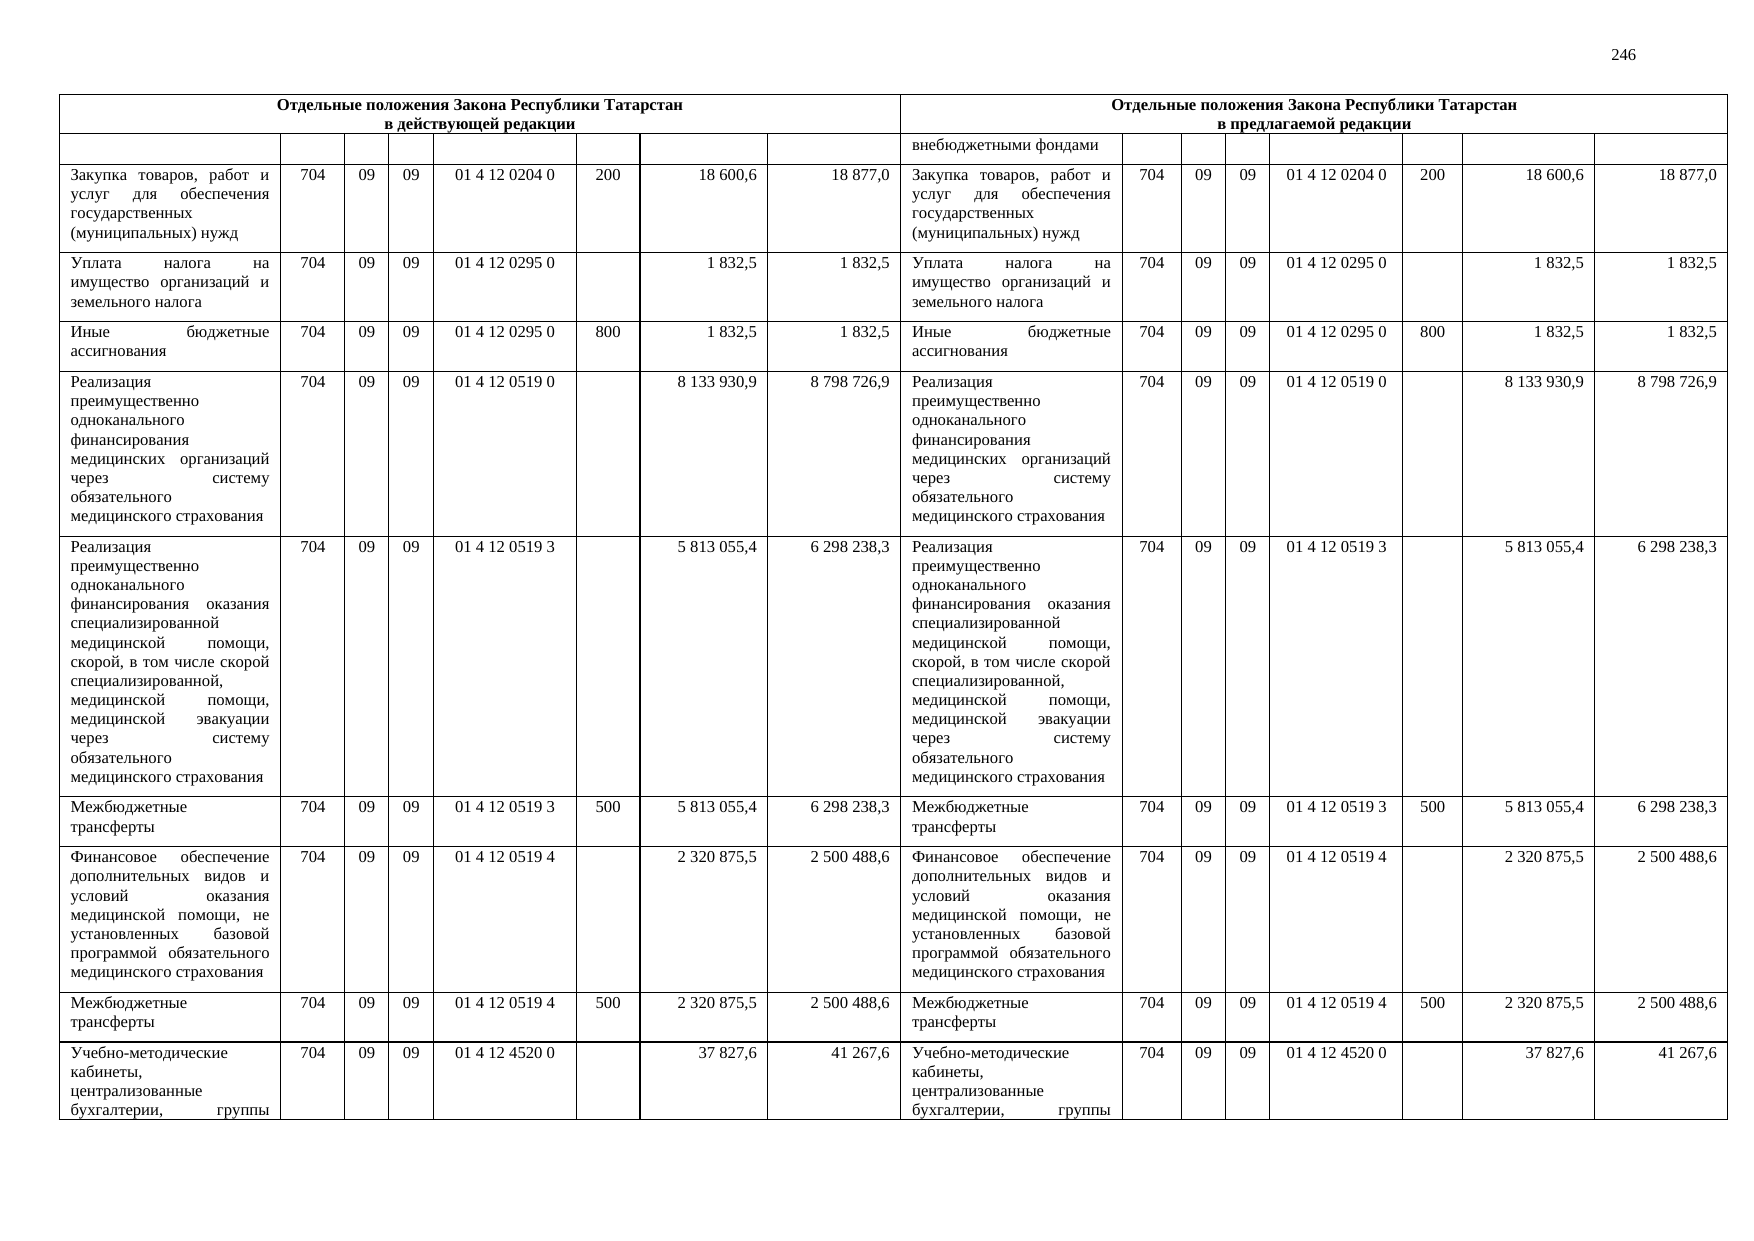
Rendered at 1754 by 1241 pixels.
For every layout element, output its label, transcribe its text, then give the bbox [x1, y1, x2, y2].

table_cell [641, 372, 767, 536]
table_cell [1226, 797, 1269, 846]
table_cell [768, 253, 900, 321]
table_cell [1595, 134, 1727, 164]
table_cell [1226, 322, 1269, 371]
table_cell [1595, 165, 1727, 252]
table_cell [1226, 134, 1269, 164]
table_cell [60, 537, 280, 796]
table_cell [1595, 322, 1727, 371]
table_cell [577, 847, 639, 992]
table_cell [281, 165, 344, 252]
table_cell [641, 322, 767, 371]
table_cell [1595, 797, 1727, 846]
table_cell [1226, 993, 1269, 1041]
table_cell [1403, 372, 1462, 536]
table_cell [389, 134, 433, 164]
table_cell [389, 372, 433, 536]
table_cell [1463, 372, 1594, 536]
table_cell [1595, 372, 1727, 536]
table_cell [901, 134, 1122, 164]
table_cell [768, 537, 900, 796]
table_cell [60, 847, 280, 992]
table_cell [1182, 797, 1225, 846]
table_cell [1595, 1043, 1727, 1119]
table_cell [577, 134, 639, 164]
table_header Отдельные положения Закона Республики Татарстан в предлагаемой редакции [901, 95, 1727, 133]
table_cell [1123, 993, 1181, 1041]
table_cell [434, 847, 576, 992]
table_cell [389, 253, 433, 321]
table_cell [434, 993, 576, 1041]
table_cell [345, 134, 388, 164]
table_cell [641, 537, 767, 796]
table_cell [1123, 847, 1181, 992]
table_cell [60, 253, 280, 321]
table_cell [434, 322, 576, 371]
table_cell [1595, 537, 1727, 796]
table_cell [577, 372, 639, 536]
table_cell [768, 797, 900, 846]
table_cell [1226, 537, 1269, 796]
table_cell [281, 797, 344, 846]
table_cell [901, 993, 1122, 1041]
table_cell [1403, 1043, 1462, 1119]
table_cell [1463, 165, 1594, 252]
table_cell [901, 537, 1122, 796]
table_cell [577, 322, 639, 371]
table_header Отдельные положения Закона Республики Татарстан в действующей редакции [60, 95, 900, 133]
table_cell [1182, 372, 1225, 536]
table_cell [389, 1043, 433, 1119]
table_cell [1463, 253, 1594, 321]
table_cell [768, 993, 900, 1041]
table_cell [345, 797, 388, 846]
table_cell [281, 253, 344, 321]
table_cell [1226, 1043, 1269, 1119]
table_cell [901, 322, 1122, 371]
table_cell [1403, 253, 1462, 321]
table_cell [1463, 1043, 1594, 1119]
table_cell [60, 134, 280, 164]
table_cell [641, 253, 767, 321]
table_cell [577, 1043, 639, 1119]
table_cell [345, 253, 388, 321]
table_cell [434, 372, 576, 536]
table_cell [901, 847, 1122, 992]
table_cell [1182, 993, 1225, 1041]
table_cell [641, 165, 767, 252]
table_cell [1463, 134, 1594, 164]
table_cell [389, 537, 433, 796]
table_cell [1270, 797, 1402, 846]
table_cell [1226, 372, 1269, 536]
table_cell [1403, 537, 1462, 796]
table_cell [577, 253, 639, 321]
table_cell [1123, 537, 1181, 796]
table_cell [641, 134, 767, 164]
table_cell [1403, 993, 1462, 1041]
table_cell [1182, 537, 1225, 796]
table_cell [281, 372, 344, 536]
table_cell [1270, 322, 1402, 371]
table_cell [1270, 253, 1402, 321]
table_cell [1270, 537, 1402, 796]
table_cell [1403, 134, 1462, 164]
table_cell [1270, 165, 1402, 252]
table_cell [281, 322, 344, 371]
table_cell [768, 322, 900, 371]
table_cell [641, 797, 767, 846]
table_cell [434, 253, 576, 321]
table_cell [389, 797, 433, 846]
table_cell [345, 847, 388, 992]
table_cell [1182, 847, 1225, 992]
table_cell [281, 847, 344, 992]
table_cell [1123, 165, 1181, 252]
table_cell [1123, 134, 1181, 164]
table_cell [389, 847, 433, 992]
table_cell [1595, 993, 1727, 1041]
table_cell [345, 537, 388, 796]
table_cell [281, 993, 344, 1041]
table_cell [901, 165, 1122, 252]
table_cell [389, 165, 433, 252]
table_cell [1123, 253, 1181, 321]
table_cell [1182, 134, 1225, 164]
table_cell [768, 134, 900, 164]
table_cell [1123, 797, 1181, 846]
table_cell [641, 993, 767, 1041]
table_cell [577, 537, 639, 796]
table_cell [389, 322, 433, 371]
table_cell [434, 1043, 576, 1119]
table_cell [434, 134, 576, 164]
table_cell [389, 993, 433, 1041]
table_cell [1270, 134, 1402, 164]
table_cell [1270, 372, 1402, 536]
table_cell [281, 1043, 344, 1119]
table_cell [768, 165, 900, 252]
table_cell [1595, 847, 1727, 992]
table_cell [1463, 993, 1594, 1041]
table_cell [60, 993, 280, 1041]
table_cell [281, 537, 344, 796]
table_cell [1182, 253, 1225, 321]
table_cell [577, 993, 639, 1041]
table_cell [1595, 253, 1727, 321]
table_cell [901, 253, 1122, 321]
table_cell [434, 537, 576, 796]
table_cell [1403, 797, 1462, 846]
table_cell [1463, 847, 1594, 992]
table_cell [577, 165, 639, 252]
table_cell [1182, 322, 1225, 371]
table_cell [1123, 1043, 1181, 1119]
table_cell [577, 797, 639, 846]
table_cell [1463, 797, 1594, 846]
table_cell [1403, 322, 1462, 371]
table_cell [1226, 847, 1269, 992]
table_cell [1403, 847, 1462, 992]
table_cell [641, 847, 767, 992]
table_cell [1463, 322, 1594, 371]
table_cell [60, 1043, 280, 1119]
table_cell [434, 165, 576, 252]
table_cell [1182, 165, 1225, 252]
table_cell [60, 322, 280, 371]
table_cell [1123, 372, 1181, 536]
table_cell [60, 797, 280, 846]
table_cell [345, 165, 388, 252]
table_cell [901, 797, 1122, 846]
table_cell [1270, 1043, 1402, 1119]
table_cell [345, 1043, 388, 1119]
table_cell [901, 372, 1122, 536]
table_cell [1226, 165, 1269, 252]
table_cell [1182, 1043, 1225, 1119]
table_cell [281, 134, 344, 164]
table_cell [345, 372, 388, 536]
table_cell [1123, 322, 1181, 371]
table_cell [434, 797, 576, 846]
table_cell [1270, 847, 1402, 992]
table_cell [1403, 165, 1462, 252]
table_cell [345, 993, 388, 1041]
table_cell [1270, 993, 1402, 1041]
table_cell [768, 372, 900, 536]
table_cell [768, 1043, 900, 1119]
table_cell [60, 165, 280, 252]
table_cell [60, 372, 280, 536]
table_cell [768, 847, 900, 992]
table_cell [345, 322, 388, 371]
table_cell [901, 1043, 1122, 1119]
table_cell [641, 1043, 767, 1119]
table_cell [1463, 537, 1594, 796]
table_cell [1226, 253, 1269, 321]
